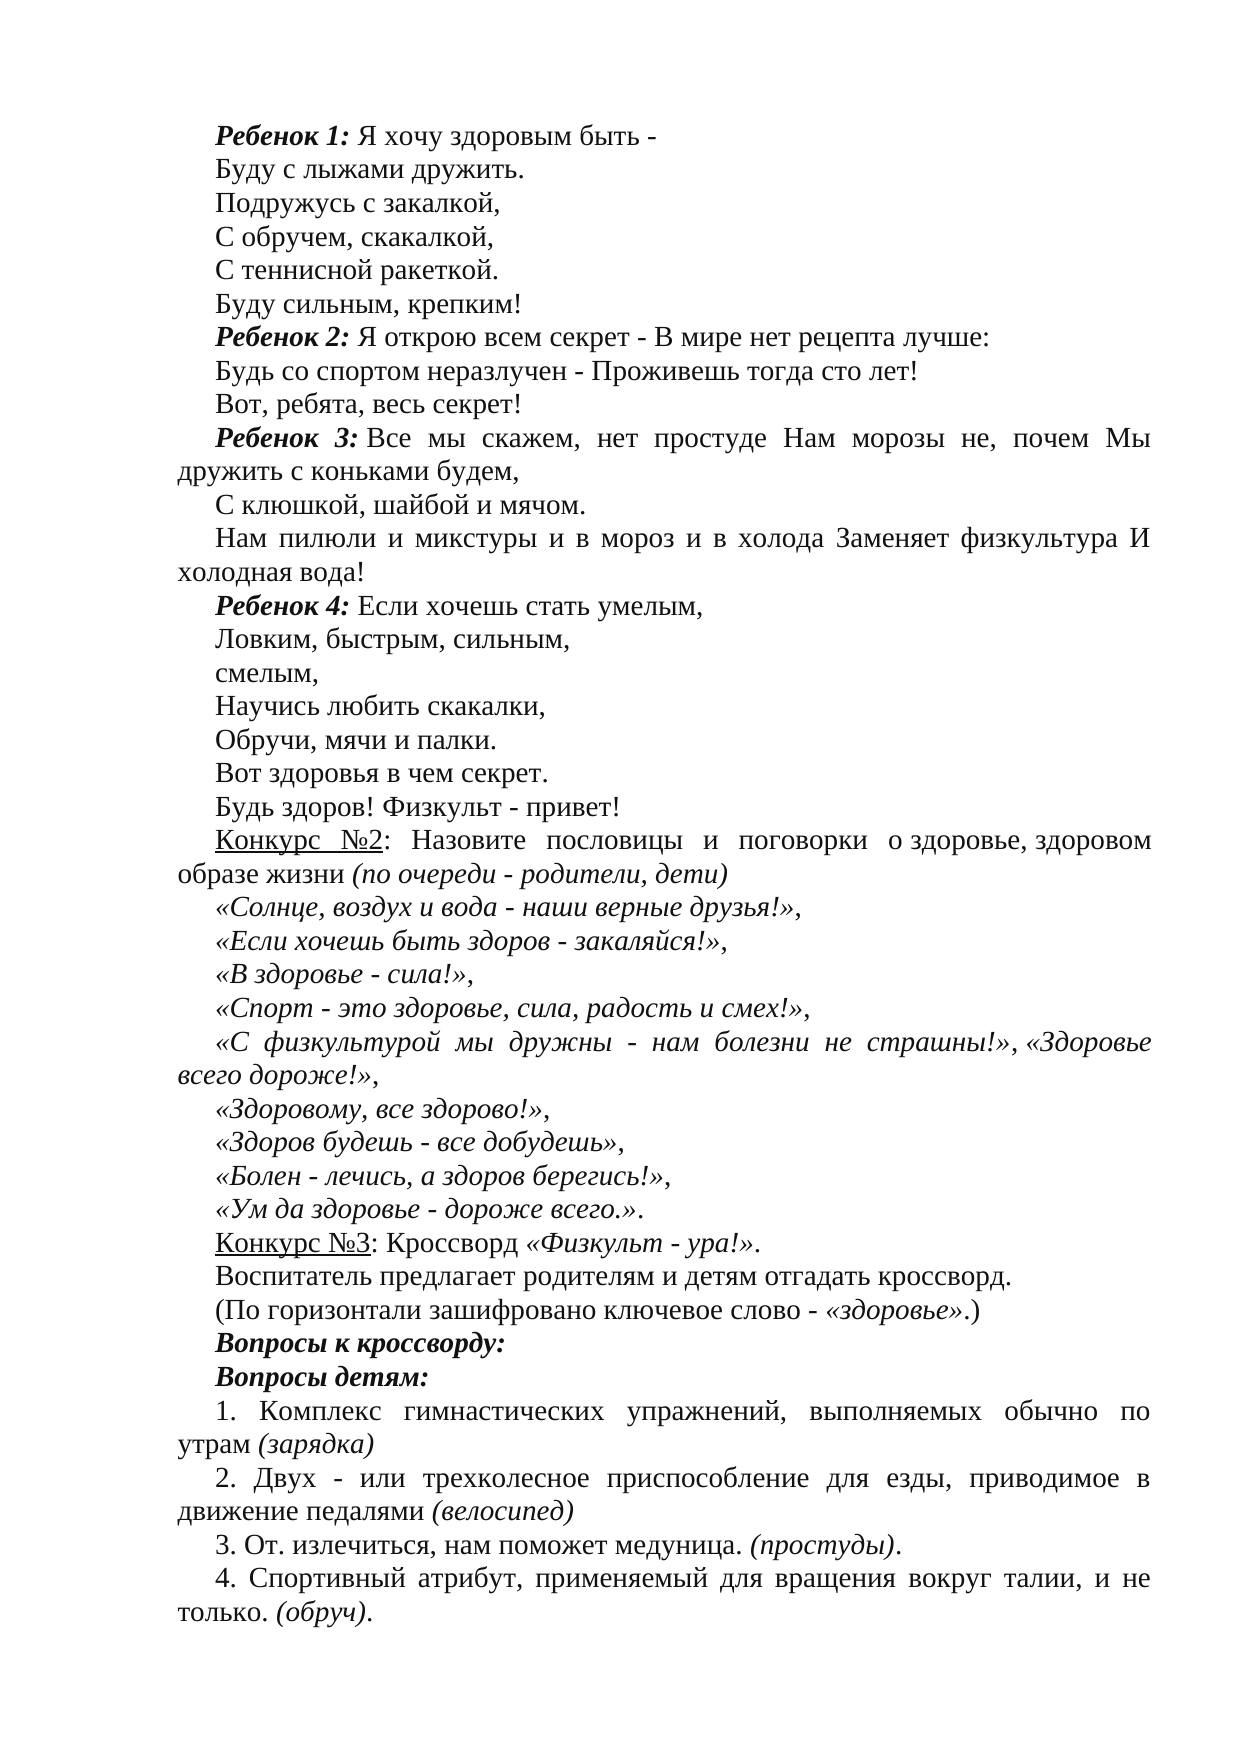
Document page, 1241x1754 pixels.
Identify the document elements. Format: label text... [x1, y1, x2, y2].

text Ловким, быстрым, сильным, [177, 621, 1152, 655]
text «Солнце, воздух и вода - наши верные друзья!», [177, 889, 1152, 923]
text Буду сильным, крепким! [177, 286, 1152, 319]
text «В здоровье - сила!», [177, 957, 1152, 990]
text Воспитатель предлагает родителям и детям отгадать кроссворд. [177, 1258, 1152, 1292]
text Конкурс №2: Назовите пословицы и поговорки о здоровье, здоровом образе жизни (по очереди - родители, дети) [177, 822, 1152, 889]
text «Если хочешь быть здоров - закаляйся!», [177, 923, 1152, 957]
text «Здоров будешь - все добудешь», [177, 1124, 1152, 1158]
text Вопросы детям: [177, 1359, 1152, 1393]
text Конкурс №3: Кроссворд «Физкульт - ура!». [177, 1225, 1152, 1258]
text Подружусь с закалкой, [177, 185, 1152, 219]
text Вот, ребята, весь секрет! [177, 386, 1152, 420]
text Будь со спортом неразлучен - Проживешь тогда сто лет! [177, 353, 1152, 386]
text С обручем, скакалкой, [177, 219, 1152, 252]
text 1. Комплекс гимнастических упражнений, выполняемых обычно по утрам (зарядка) [177, 1393, 1152, 1460]
text Вопросы к кроссворду: [177, 1326, 1152, 1359]
text С клюшкой, шайбой и мячом. [177, 487, 1152, 521]
text «Спорт - это здоровье, сила, радость и смех!», [177, 990, 1152, 1024]
text «Здоровому, все здорово!», [177, 1091, 1152, 1124]
text Буду с лыжами дружить. [177, 152, 1152, 185]
text «Болен - лечись, а здоров берегись!», [177, 1158, 1152, 1191]
text 2. Двух - или трехколесное приспособление для езды, приводимое в движение педалями (велосипед) [177, 1460, 1152, 1527]
text 3. От. излечиться, нам поможет медуница. (простуды). [177, 1527, 1152, 1560]
text Ребенок 2: Я открою всем секрет - В мире нет рецепта лучше: [177, 319, 1152, 353]
text Обручи, мячи и палки. [177, 722, 1152, 755]
text Научись любить скакалки, [177, 688, 1152, 722]
text Нам пилюли и микстуры и в мороз и в холода Заменяет физкультура И холодная вода! [177, 521, 1152, 588]
text «С физкультурой мы дружны - нам болезни не страшны!», «Здоровье всего дороже!», [177, 1024, 1152, 1091]
text Вот здоровья в чем секрет. [177, 755, 1152, 789]
text «Ум да здоровье - дороже всего.». [177, 1191, 1152, 1225]
text Ребенок 4: Если хочешь стать умелым, [177, 588, 1152, 621]
text Ребенок 3: Все мы скажем, нет простуде Нам морозы не, почем Мы дружить с коньками будем, [177, 420, 1152, 487]
text смелым, [177, 655, 1152, 688]
text С теннисной ракеткой. [177, 252, 1152, 286]
text 4. Спортивный атрибут, применяемый для вращения вокруг талии, и не только. (обруч). [177, 1560, 1152, 1627]
text Будь здоров! Физкульт - привет! [177, 789, 1152, 822]
text (По горизонтали зашифровано ключевое слово - «здоровье».) [177, 1292, 1152, 1326]
text Ребенок 1: Я хочу здоровым быть - [177, 118, 1152, 152]
